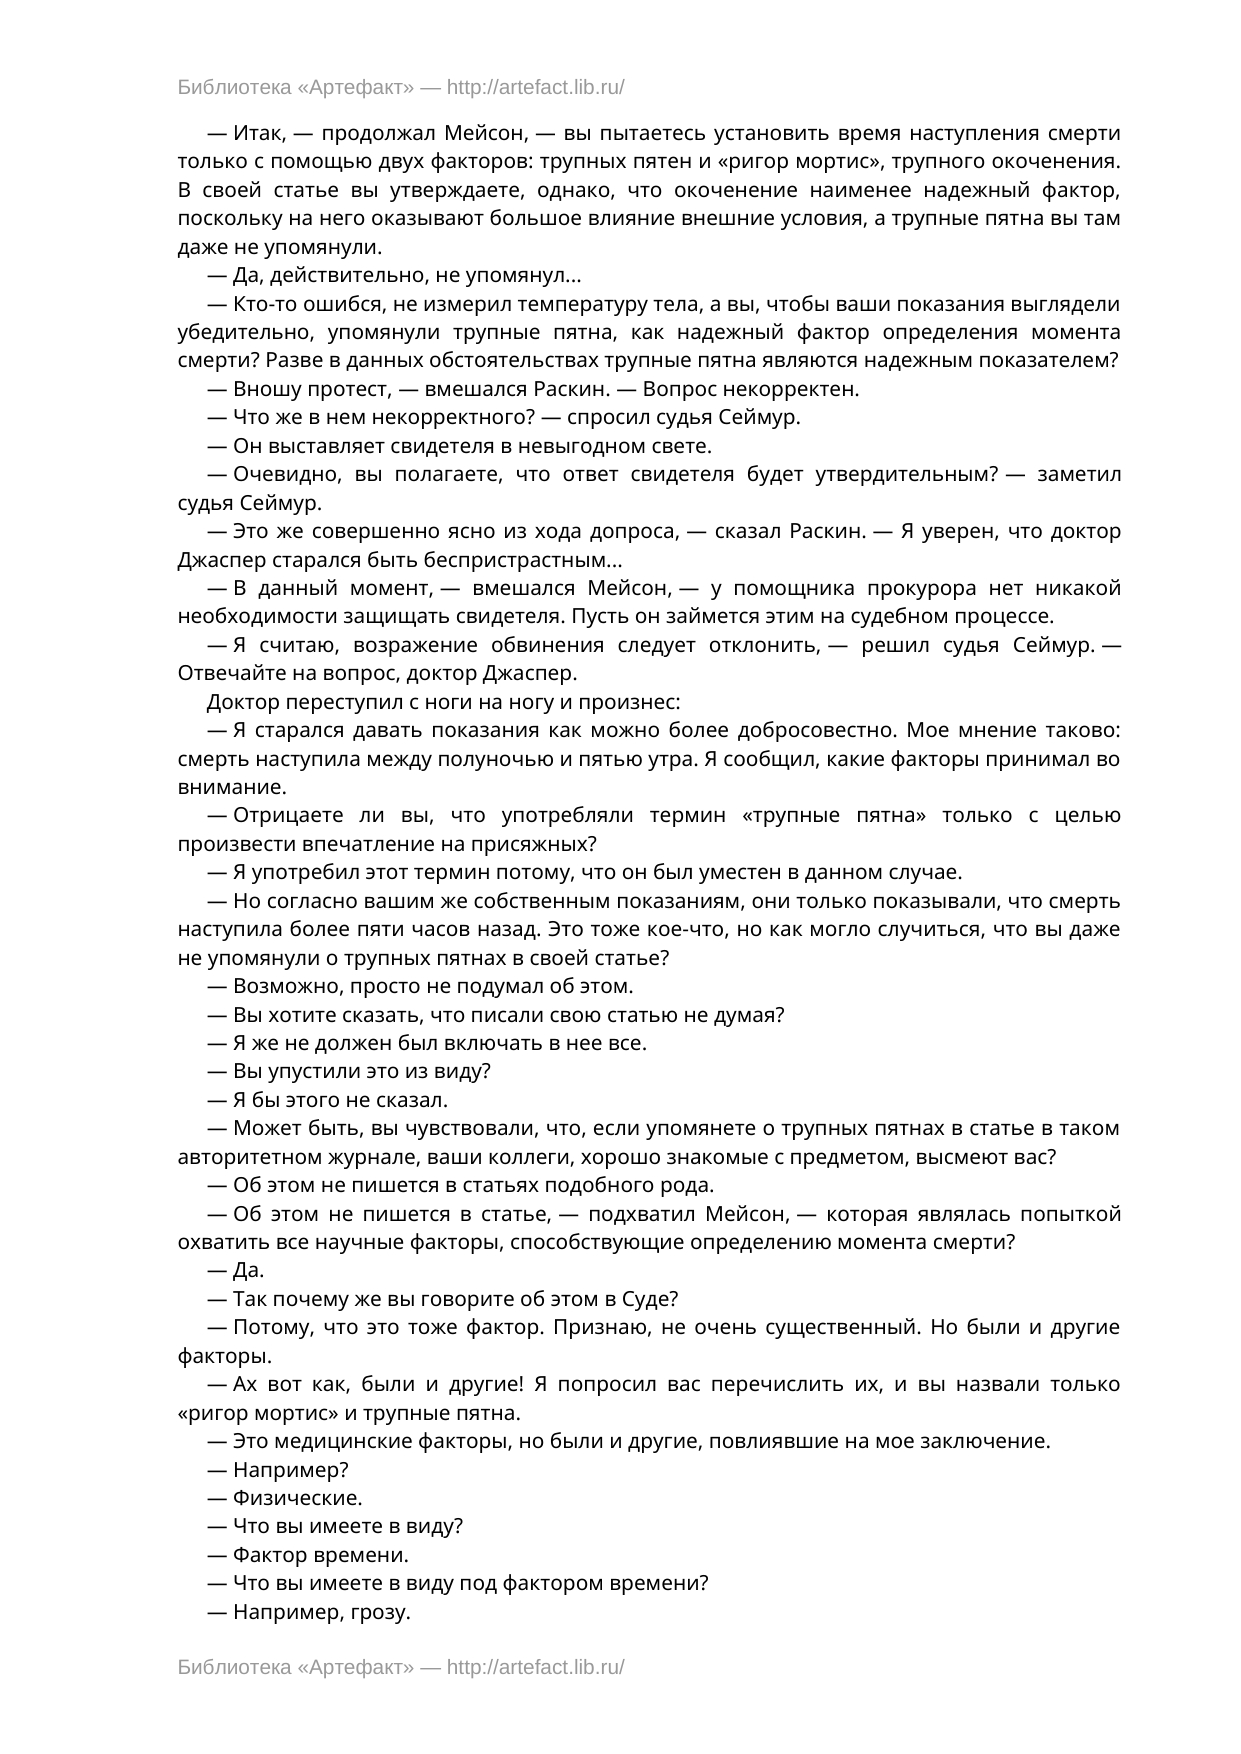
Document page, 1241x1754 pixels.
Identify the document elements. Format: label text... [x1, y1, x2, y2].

text — Вы упустили это из виду? [177, 1057, 1122, 1085]
text — Например, грозу. [177, 1597, 1122, 1625]
text — Вношу протест, — вмешался Раскин. — Вопрос некорректен. [177, 374, 1122, 402]
text — Физические. [177, 1483, 1122, 1512]
text — Фактор времени. [177, 1540, 1122, 1568]
text — Возможно, просто не подумал об этом. [177, 971, 1122, 1000]
text — Я употребил этот термин потому, что он был уместен в данном случае. [177, 857, 1122, 886]
text — Я считаю, возражение обвинения следует отклонить, — решил судья Сеймур. — Отвечайте на вопрос, доктор Джаспер. [177, 630, 1122, 687]
text — Вы хотите сказать, что писали свою статью не думая? [177, 1000, 1122, 1028]
text — Очевидно, вы полагаете, что ответ свидетеля будет утвердительным? — заметил судья Сеймур. [177, 459, 1122, 516]
text — Но согласно вашим же собственным показаниям, они только показывали, что смерть наступила более пяти часов назад. Это тоже кое-что, но как могло случиться, что вы даже не упомянули о трупных пятнах в своей статье? [177, 886, 1122, 971]
text — Это же совершенно ясно из хода допроса, — сказал Раскин. — Я уверен, что доктор Джаспер старался быть беспристрастным... [177, 516, 1122, 573]
text — Может быть, вы чувствовали, что, если упомянете о трупных пятнах в статье в таком авторитетном журнале, ваши коллеги, хорошо знакомые с предметом, высмеют вас? [177, 1113, 1122, 1170]
text — Он выставляет свидетеля в невыгодном свете. [177, 431, 1122, 459]
text — Так почему же вы говорите об этом в Суде? [177, 1284, 1122, 1312]
text — Об этом не пишется в статье, — подхватил Мейсон, — которая являлась попыткой охватить все научные факторы, способствующие определению момента смерти? [177, 1199, 1122, 1256]
text — В данный момент, — вмешался Мейсон, — у помощника прокурора нет никакой необходимости защищать свидетеля. Пусть он займется этим на судебном процессе. [177, 573, 1122, 630]
text — Отрицаете ли вы, что употребляли термин «трупные пятна» только с целью произвести впечатление на присяжных? [177, 801, 1122, 857]
text Доктор переступил с ноги на ногу и произнес: [177, 687, 1122, 715]
text — Я бы этого не сказал. [177, 1085, 1122, 1113]
text — Потому, что это тоже фактор. Признаю, не очень существенный. Но были и другие факторы. [177, 1312, 1122, 1369]
text — Это медицинские факторы, но были и другие, повлиявшие на мое заключение. [177, 1426, 1122, 1455]
text — Я старался давать показания как можно более добросовестно. Мое мнение таково: смерть наступила между полуночью и пятью утра. Я сообщил, какие факторы принимал во внимание. [177, 715, 1122, 801]
text — Об этом не пишется в статьях подобного рода. [177, 1170, 1122, 1199]
text — Кто-то ошибся, не измерил температуру тела, а вы, чтобы ваши показания выглядели убедительно, упомянули трупные пятна, как надежный фактор определения момента смерти? Разве в данных обстоятельствах трупные пятна являются надежным показателем? [177, 289, 1122, 374]
text — Я же не должен был включать в нее все. [177, 1028, 1122, 1057]
text — Да, действительно, не упомянул... [177, 260, 1122, 289]
text — Например? [177, 1455, 1122, 1483]
text — Что же в нем некорректного? — спросил судья Сеймур. [177, 402, 1122, 431]
text — Ах вот как, были и другие! Я попросил вас перечислить их, и вы назвали только «ригор мортис» и трупные пятна. [177, 1369, 1122, 1426]
text — Что вы имеете в виду под фактором времени? [177, 1568, 1122, 1597]
text — Да. [177, 1256, 1122, 1284]
text — Итак, — продолжал Мейсон, — вы пытаетесь установить время наступления смерти только с помощью двух факторов: трупных пятен и «ригор мортис», трупного окоченения. В своей статье вы утверждаете, однако, что окоченение наименее надежный фактор, поскольку на него оказывают большое влияние внешние условия, а трупные пятна вы там даже не упомянули. [177, 118, 1122, 260]
text — Что вы имеете в виду? [177, 1512, 1122, 1540]
